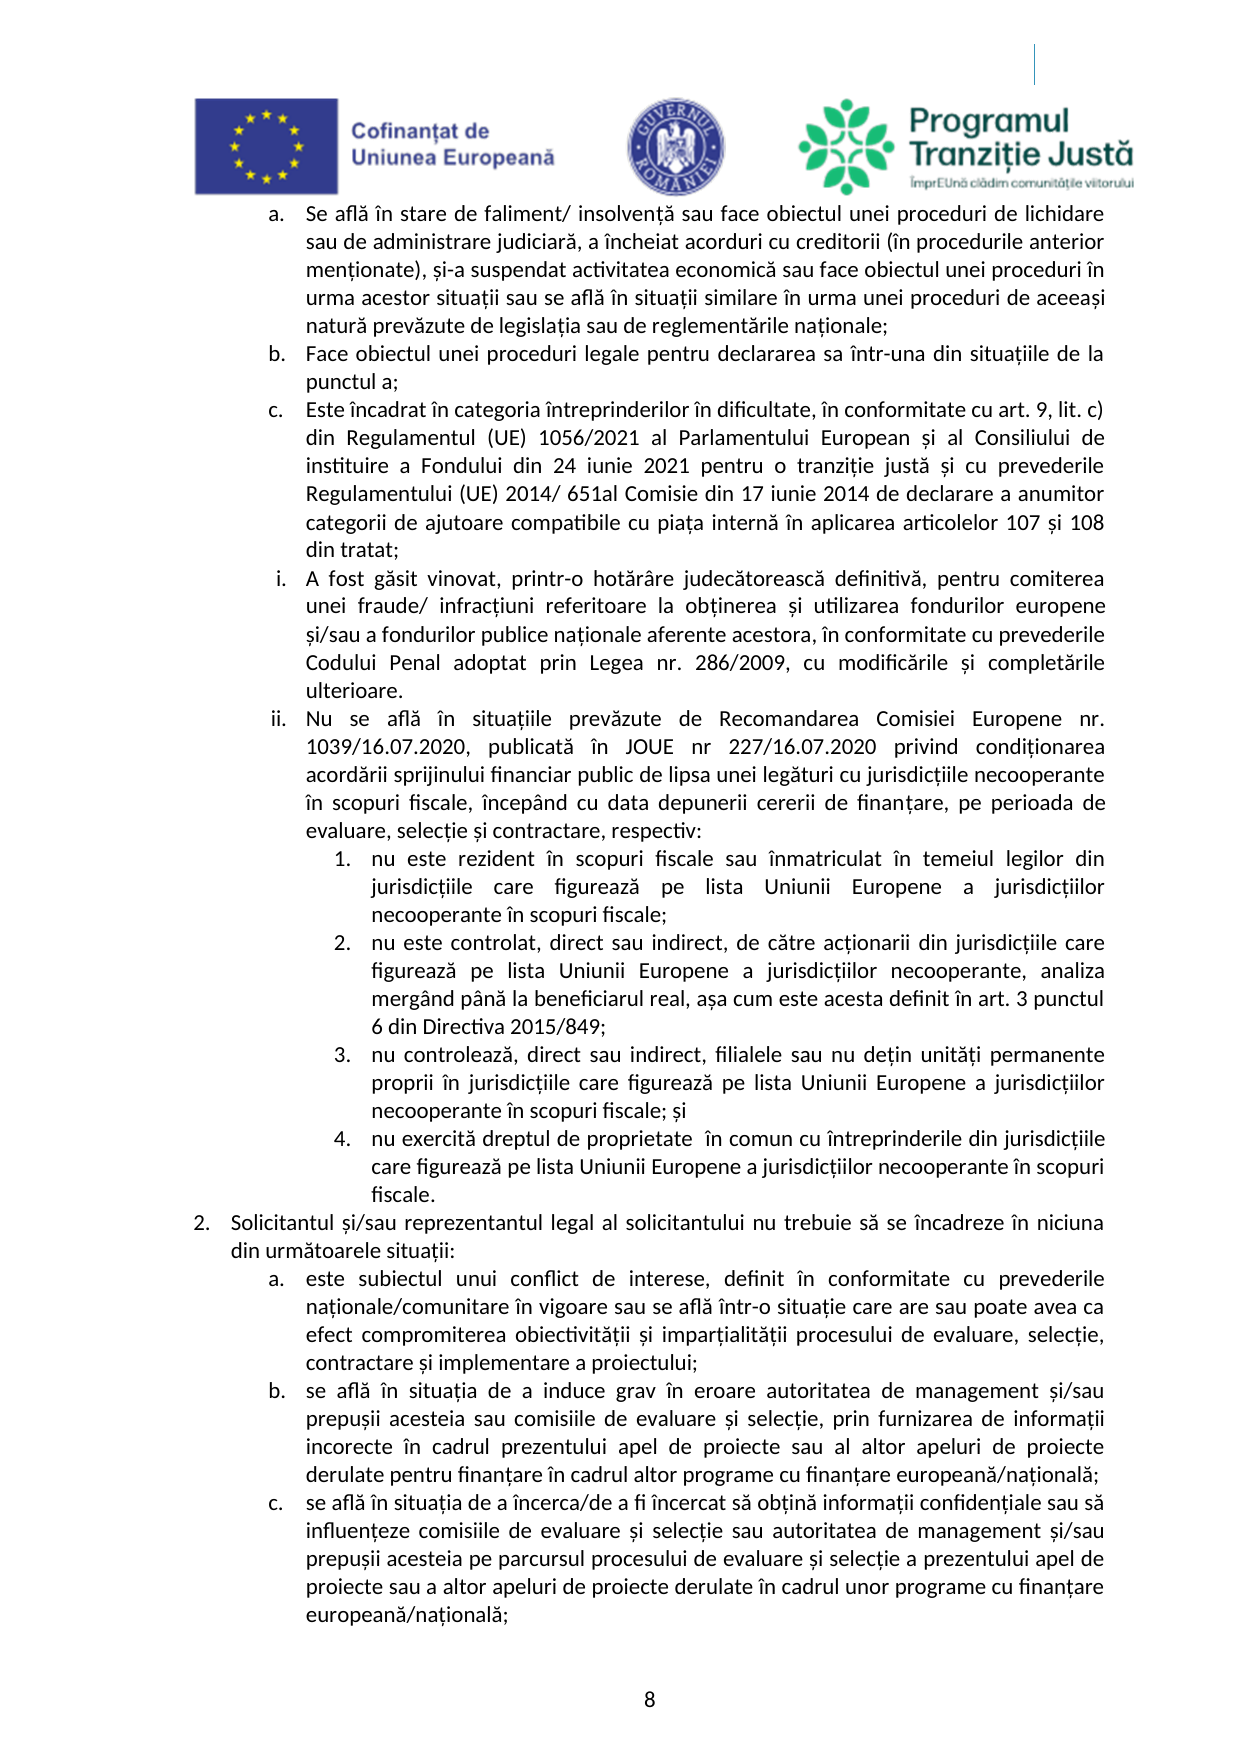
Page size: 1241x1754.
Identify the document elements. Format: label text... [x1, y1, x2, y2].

list Nu se află în situațiile prevăzute de Recomandarea Comisiei Europene nr. 1039/16.07.2020, publicată în JOUE nr 227/16.07.2020 privind condiționarea acordării sprijinului financiar public de lipsa unei legături cu jurisdicțiile necooperante în scopuri fiscale, începând cu data depunerii cererii de finanţare, pe perioada de evaluare, selecţie şi contractare, respectiv: [287, 704, 1106, 844]
list nu este rezident în scopuri fiscale sau înmatriculat în temeiul legilor din jurisdicțiile care figurează pe lista Uniunii Europene a jurisdicțiilor necooperante în scopuri fiscale; [334, 844, 1106, 928]
list Se află în stare de faliment/ insolvenţă sau face obiectul unei proceduri de lichidare sau de administrare judiciară, a încheiat acorduri cu creditorii (în procedurile anterior menţionate), şi-a suspendat activitatea economică sau face obiectul unei proceduri în urma acestor situaţii sau se află în situaţii similare în urma unei proceduri de aceeaşi natură prevăzute de legislaţia sau de reglementările naţionale; [268, 200, 1106, 339]
list Solicitantul și/sau reprezentantul legal al solicitantului nu trebuie să se încadreze în niciuna din următoarele situații: [193, 1208, 1106, 1264]
list este subiectul unui conflict de interese, definit în conformitate cu prevederile naționale/comunitare în vigoare sau se află într-o situație care are sau poate avea ca efect compromiterea obiectivității și imparțialității procesului de evaluare, selecție, contractare și implementare a proiectului; [268, 1264, 1106, 1376]
list nu controlează, direct sau indirect, filialele sau nu dețin unități permanente proprii în jurisdicțiile care figurează pe lista Uniunii Europene a jurisdicțiilor necooperante în scopuri fiscale; și [334, 1040, 1106, 1124]
list nu exercită dreptul de proprietate în comun cu întreprinderile din jurisdicțiile care figurează pe lista Uniunii Europene a jurisdicțiilor necooperante în scopuri fiscale. [334, 1124, 1106, 1208]
list nu este controlat, direct sau indirect, de către acționarii din jurisdicțiile care figurează pe lista Uniunii Europene a jurisdicțiilor necooperante, analiza mergând până la beneficiarul real, așa cum este acesta definit în art. 3 punctul 6 din Directiva 2015/849; [334, 928, 1106, 1040]
picture [193, 97, 1135, 200]
list Face obiectul unei proceduri legale pentru declararea sa într-una din situațiile de la punctul a; [268, 339, 1106, 396]
list se află în situația de a induce grav în eroare autoritatea de management și/sau prepușii acesteia sau comisiile de evaluare și selecție, prin furnizarea de informații incorecte în cadrul prezentului apel de proiecte sau al altor apeluri de proiecte derulate pentru finanțare în cadrul altor programe cu finanțare europeană/națională; [268, 1376, 1106, 1488]
list Este încadrat în categoria întreprinderilor în dificultate, în conformitate cu art. 9, lit. c) din Regulamentul (UE) 1056/2021 al Parlamentului European și al Consiliului de instituire a Fondului din 24 iunie 2021 pentru o tranziție justă și cu prevederile Regulamentului (UE) 2014/ 651al Comisie din 17 iunie 2014 de declarare a anumitor categorii de ajutoare compatibile cu piața internă în aplicarea articolelor 107 și 108 din tratat; [268, 396, 1106, 564]
list A fost găsit vinovat, printr-o hotărâre judecătorească definitivă, pentru comiterea unei fraude/ infracțiuni referitoare la obţinerea şi utilizarea fondurilor europene şi/sau a fondurilor publice naţionale aferente acestora, în conformitate cu prevederile Codului Penal adoptat prin Legea nr. 286/2009, cu modificările și completările ulterioare. [287, 564, 1106, 704]
list se află în situația de a încerca/de a fi încercat să obțină informații confidențiale sau să influențeze comisiile de evaluare și selecție sau autoritatea de management și/sau prepușii acesteia pe parcursul procesului de evaluare și selecție a prezentului apel de proiecte sau a altor apeluri de proiecte derulate în cadrul unor programe cu finanțare europeană/națională; [268, 1488, 1106, 1628]
